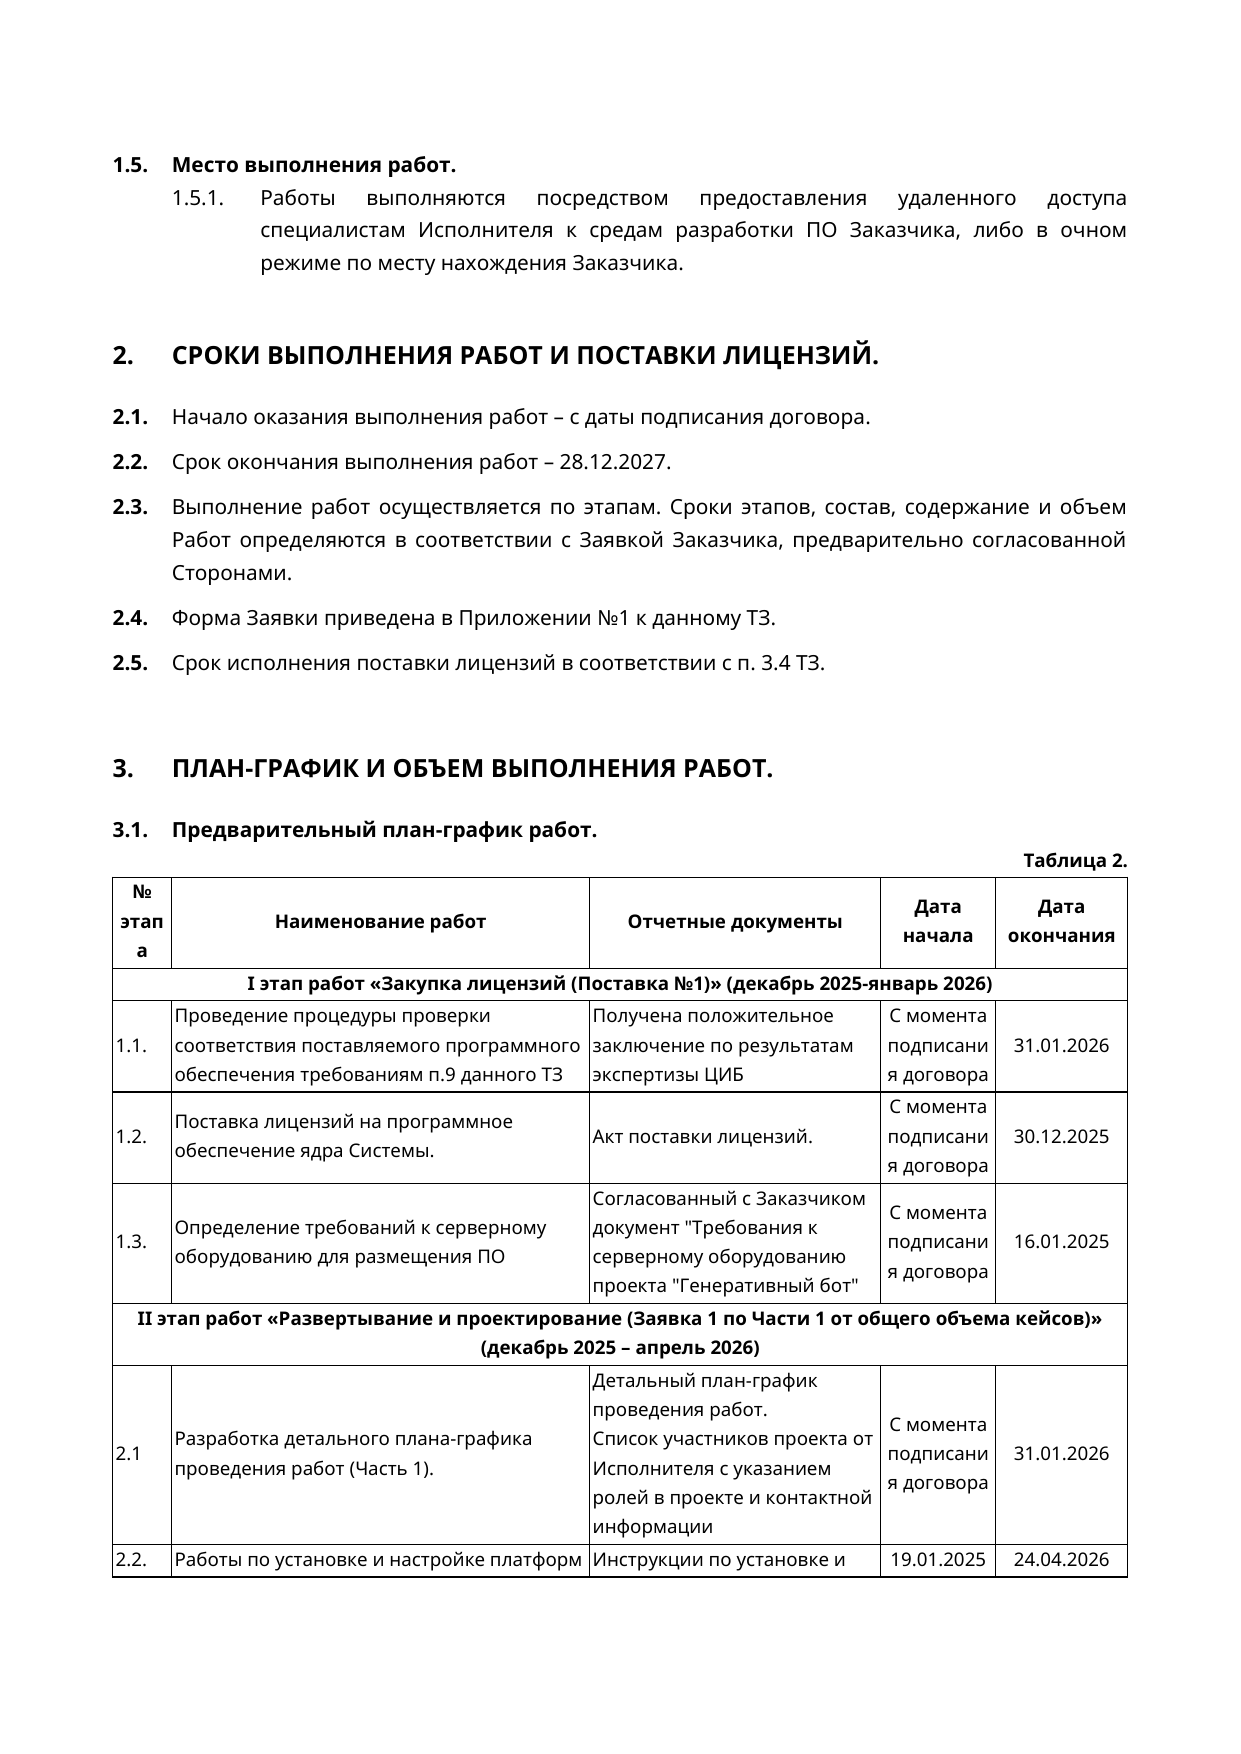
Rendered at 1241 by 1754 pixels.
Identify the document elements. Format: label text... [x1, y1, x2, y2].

list Работы выполняются посредством предоставления удаленного доступа специалистам Исполнителя к средам разработки ПО Заказчика, либо в очном режиме по месту нахождения Заказчика. [172, 183, 1128, 276]
table_cell Согласованный с Заказчиком документ "Требования к серверному оборудованию проекта "Генеративный бот" [590, 1184, 880, 1303]
list Срок исполнения поставки лицензий в соответствии с п. 3.4 ТЗ. [112, 648, 1128, 676]
table_cell 2.2. [113, 1545, 171, 1576]
table_cell 19.01.2025 [881, 1545, 995, 1576]
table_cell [590, 1545, 880, 1576]
list Форма Заявки приведена в Приложении №1 к данному ТЗ. [112, 603, 1128, 631]
table_cell Проведение процедуры проверки соответствия поставляемого программного обеспечения требованиям п.9 данного ТЗ [172, 1001, 589, 1091]
table_cell 30.12.2025 [996, 1093, 1127, 1183]
table_cell С момента подписания договора [881, 1184, 995, 1303]
table_cell Определение требований к серверному оборудованию для размещения ПО [172, 1184, 589, 1303]
table_cell 2.1 [113, 1366, 171, 1544]
table_cell 16.01.2025 [996, 1184, 1127, 1303]
list План-график и объем выполнения работ. [112, 751, 1128, 784]
table_cell Получена положительное заключение по результатам экспертизы ЦИБ [590, 1001, 880, 1091]
list Срок окончания выполнения работ – 28.12.2027. [112, 447, 1128, 476]
table_cell С момента подписания договора [881, 1001, 995, 1091]
table_cell 1.3. [113, 1184, 171, 1303]
table_cell 31.01.2026 [996, 1001, 1127, 1091]
table_header Наименование работ [172, 878, 589, 968]
table_cell С момента подписания договора [881, 1366, 995, 1544]
table_cell I этап работ «Закупка лицензий (Поставка №1)» (декабрь 2025-январь 2026) [113, 969, 1127, 1000]
table_cell 1.2. [113, 1093, 171, 1183]
list Сроки выполнения работ и поставки лицензий. [112, 338, 1128, 372]
subtitle Место выполнения работ. [112, 150, 1128, 178]
table_cell Поставка лицензий на программное обеспечение ядра Системы. [172, 1093, 589, 1183]
table_header № этапа [113, 878, 171, 968]
subtitle Предварительный план-график работ. [112, 815, 1128, 843]
table_cell Разработка детального плана-графика проведения работ (Часть 1). [172, 1366, 589, 1544]
list Начало оказания выполнения работ – с даты подписания договора. [112, 402, 1128, 431]
list Выполнение работ осуществляется по этапам. Сроки этапов, состав, содержание и объем Работ определяются в соответствии с Заявкой Заказчика, предварительно согласованной Сторонами. [112, 492, 1128, 586]
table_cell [172, 1545, 589, 1576]
table_cell С момента подписания договора [881, 1093, 995, 1183]
table_cell II этап работ «Развертывание и проектирование (Заявка 1 по Части 1 от общего объема кейсов)» (декабрь 2025 – апрель 2026) [113, 1304, 1127, 1365]
text Таблица 2. [112, 847, 1128, 873]
table_cell Акт поставки лицензий. [590, 1093, 880, 1183]
table_cell Детальный план-график проведения работ. Список участников проекта от Исполнителя с указанием ролей в проекте и контактной информации [590, 1366, 880, 1544]
table_cell 1.1. [113, 1001, 171, 1091]
table_header Дата окончания [996, 878, 1127, 968]
table_cell 24.04.2026 [996, 1545, 1127, 1576]
table_cell 31.01.2026 [996, 1366, 1127, 1544]
table_header Дата начала [881, 878, 995, 968]
table_header Отчетные документы [590, 878, 880, 968]
